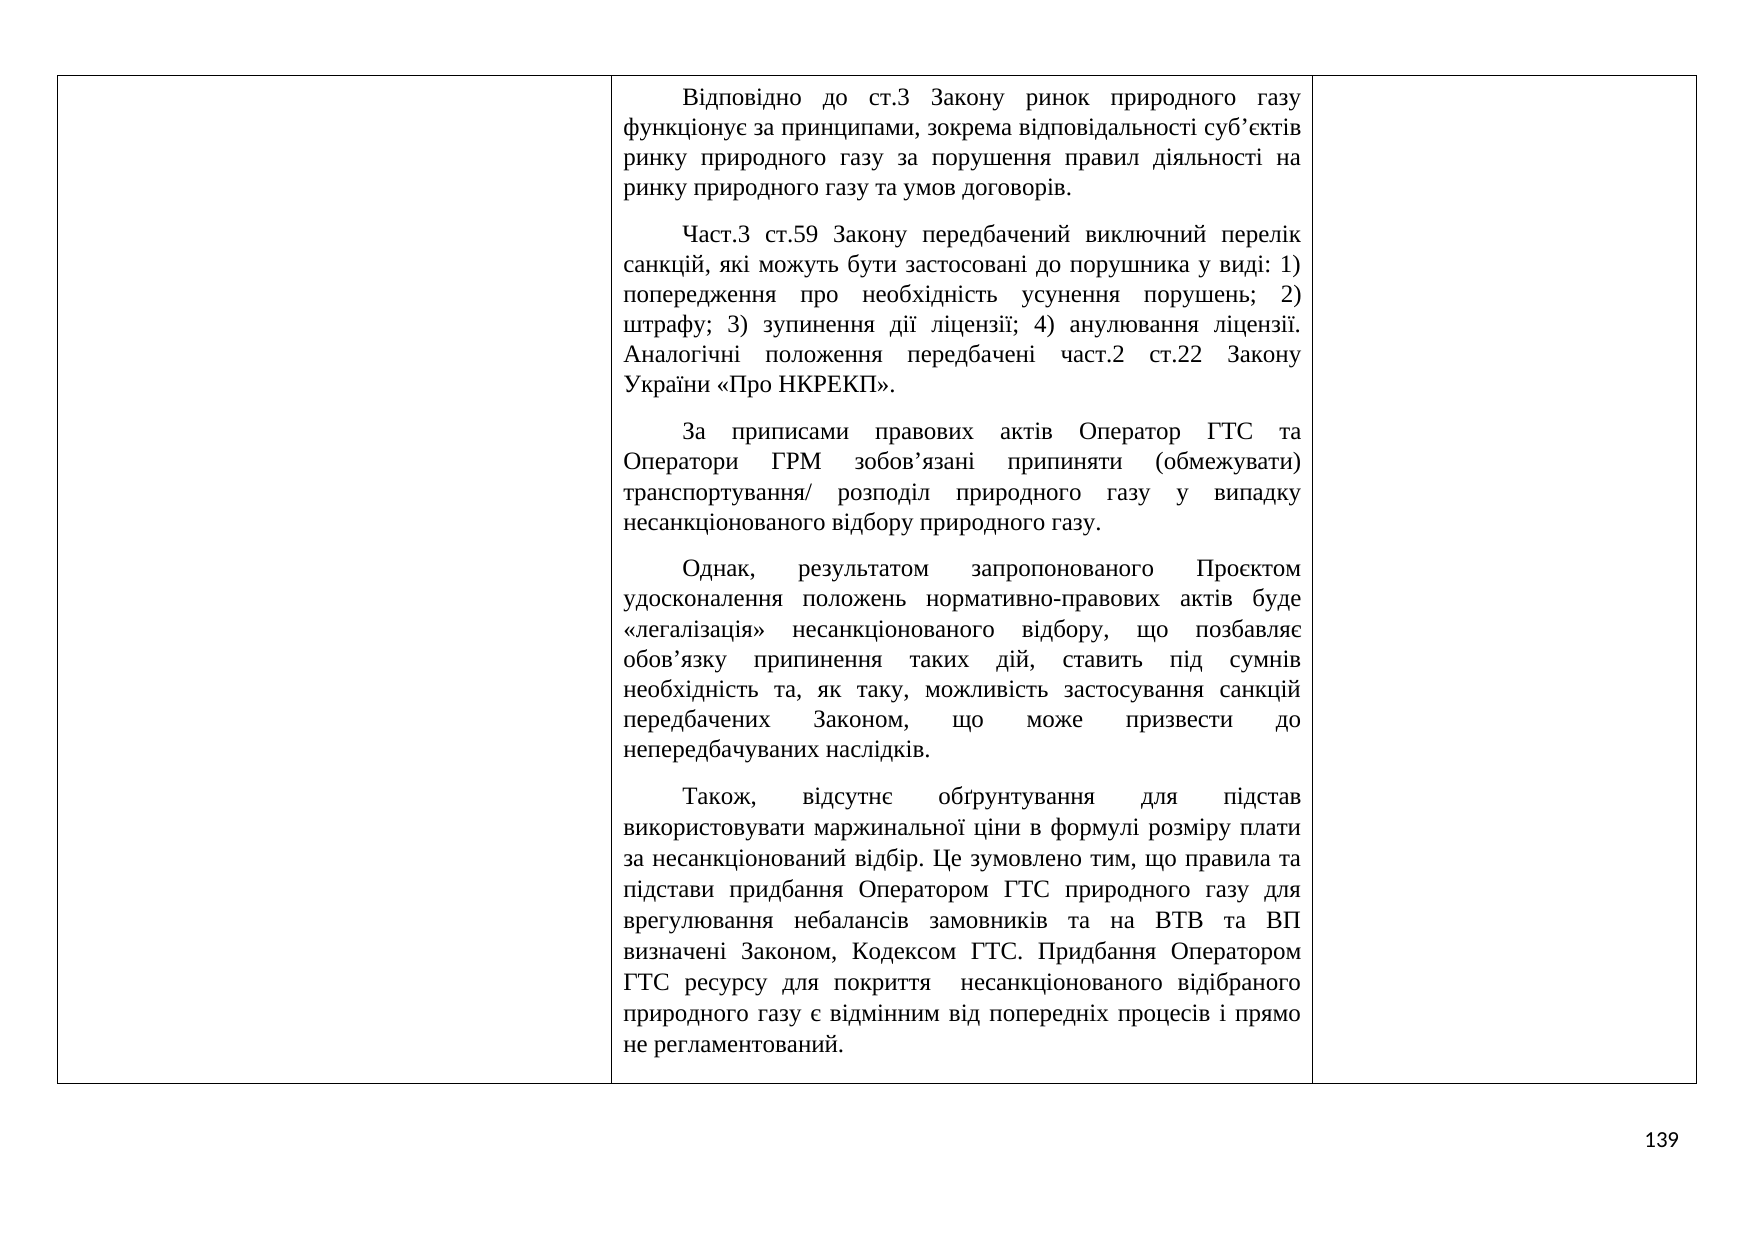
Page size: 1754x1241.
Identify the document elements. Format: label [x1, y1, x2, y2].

table_cell [1313, 76, 1696, 1083]
table_cell [612, 76, 1312, 1083]
